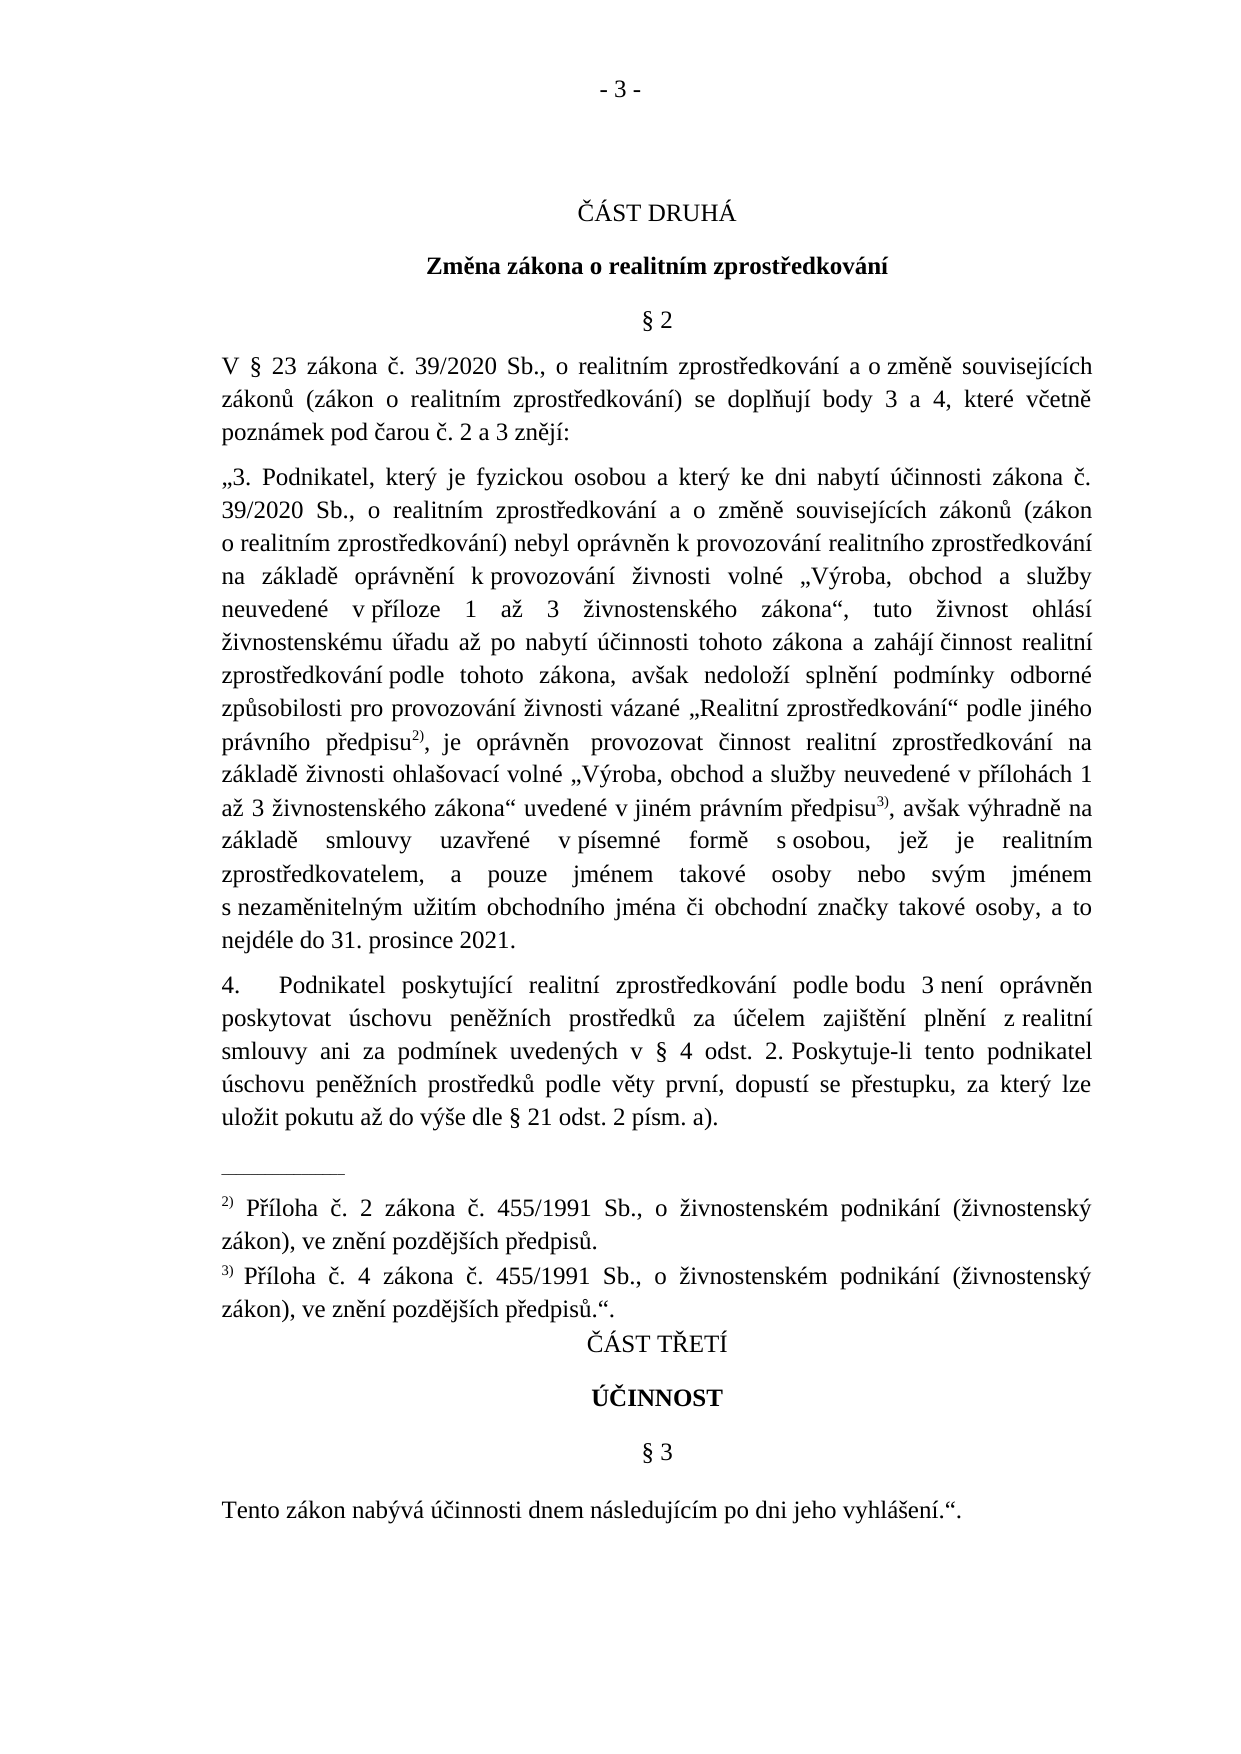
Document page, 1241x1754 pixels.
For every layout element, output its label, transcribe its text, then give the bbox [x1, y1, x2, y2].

text ÚČINNOST [221, 1383, 1093, 1412]
text Změna zákona o realitním zprostředkování [221, 251, 1093, 280]
text Tento zákon nabývá účinnosti dnem následujícím po dni jeho vyhlášení.“. [221, 1495, 1093, 1524]
text „3. Podnikatel, který je fyzickou osobou a který ke dni nabytí účinnosti zákona č. 39/2020 Sb., o realitním zprostředkování a o změně souvisejících zákonů (zákon o realitním zprostředkování) nebyl oprávněn k provozování realitního zprostředkování na základě oprávnění k provozování živnosti volné „Výroba, obchod a služby neuvedené v příloze 1 až 3 živnostenského zákona“, tuto živnost ohlásí živnostenskému úřadu až po nabytí účinnosti tohoto zákona a zahájí činnost realitní zprostředkování podle tohoto zákona, avšak nedoloží splnění podmínky odborné způsobilosti pro provozování živnosti vázané „Realitní zprostředkování“ podle jiného právního předpisu2), je oprávněn provozovat činnost realitní zprostředkování na základě živnosti ohlašovací volné „Výroba, obchod a služby neuvedené v přílohách 1 až 3 živnostenského zákona“ uvedené v jiném právním předpisu3), avšak výhradně na základě smlouvy uzavřené v písemné formě s osobou, jež je realitním zprostředkovatelem, a pouze jménem takové osoby nebo svým jménem s nezaměnitelným užitím obchodního jména či obchodní značky takové osoby, a to nejdéle do 31. prosince 2021. [221, 462, 1093, 953]
text 2) Příloha č. 2 zákona č. 455/1991 Sb., o živnostenském podnikání (živnostenský zákon), ve znění pozdějších předpisů. [221, 1193, 1093, 1255]
text 4. Podnikatel poskytující realitní zprostředkování podle bodu 3 není oprávněn poskytovat úschovu peněžních prostředků za účelem zajištění plnění z realitní smlouvy ani za podmínek uvedených v § 4 odst. 2. Poskytuje-li tento podnikatel úschovu peněžních prostředků podle věty první, dopustí se přestupku, za který lze uložit pokutu až do výše dle § 21 odst. 2 písm. a). [221, 970, 1093, 1131]
text V § 23 zákona č. 39/2020 Sb., o realitním zprostředkování a o změně souvisejících zákonů (zákon o realitním zprostředkování) se doplňují body 3 a 4, které včetně poznámek pod čarou č. 2 a 3 znějí: [221, 351, 1093, 446]
text § 3 [221, 1437, 1093, 1466]
text 3) Příloha č. 4 zákona č. 455/1991 Sb., o živnostenském podnikání (živnostenský zákon), ve znění pozdějších předpisů.“. [221, 1261, 1093, 1323]
text ČÁST DRUHÁ [221, 198, 1093, 226]
text _________________ [221, 1160, 1093, 1189]
text ČÁST TŘETÍ [221, 1329, 1093, 1358]
text § 2 [221, 305, 1093, 334]
